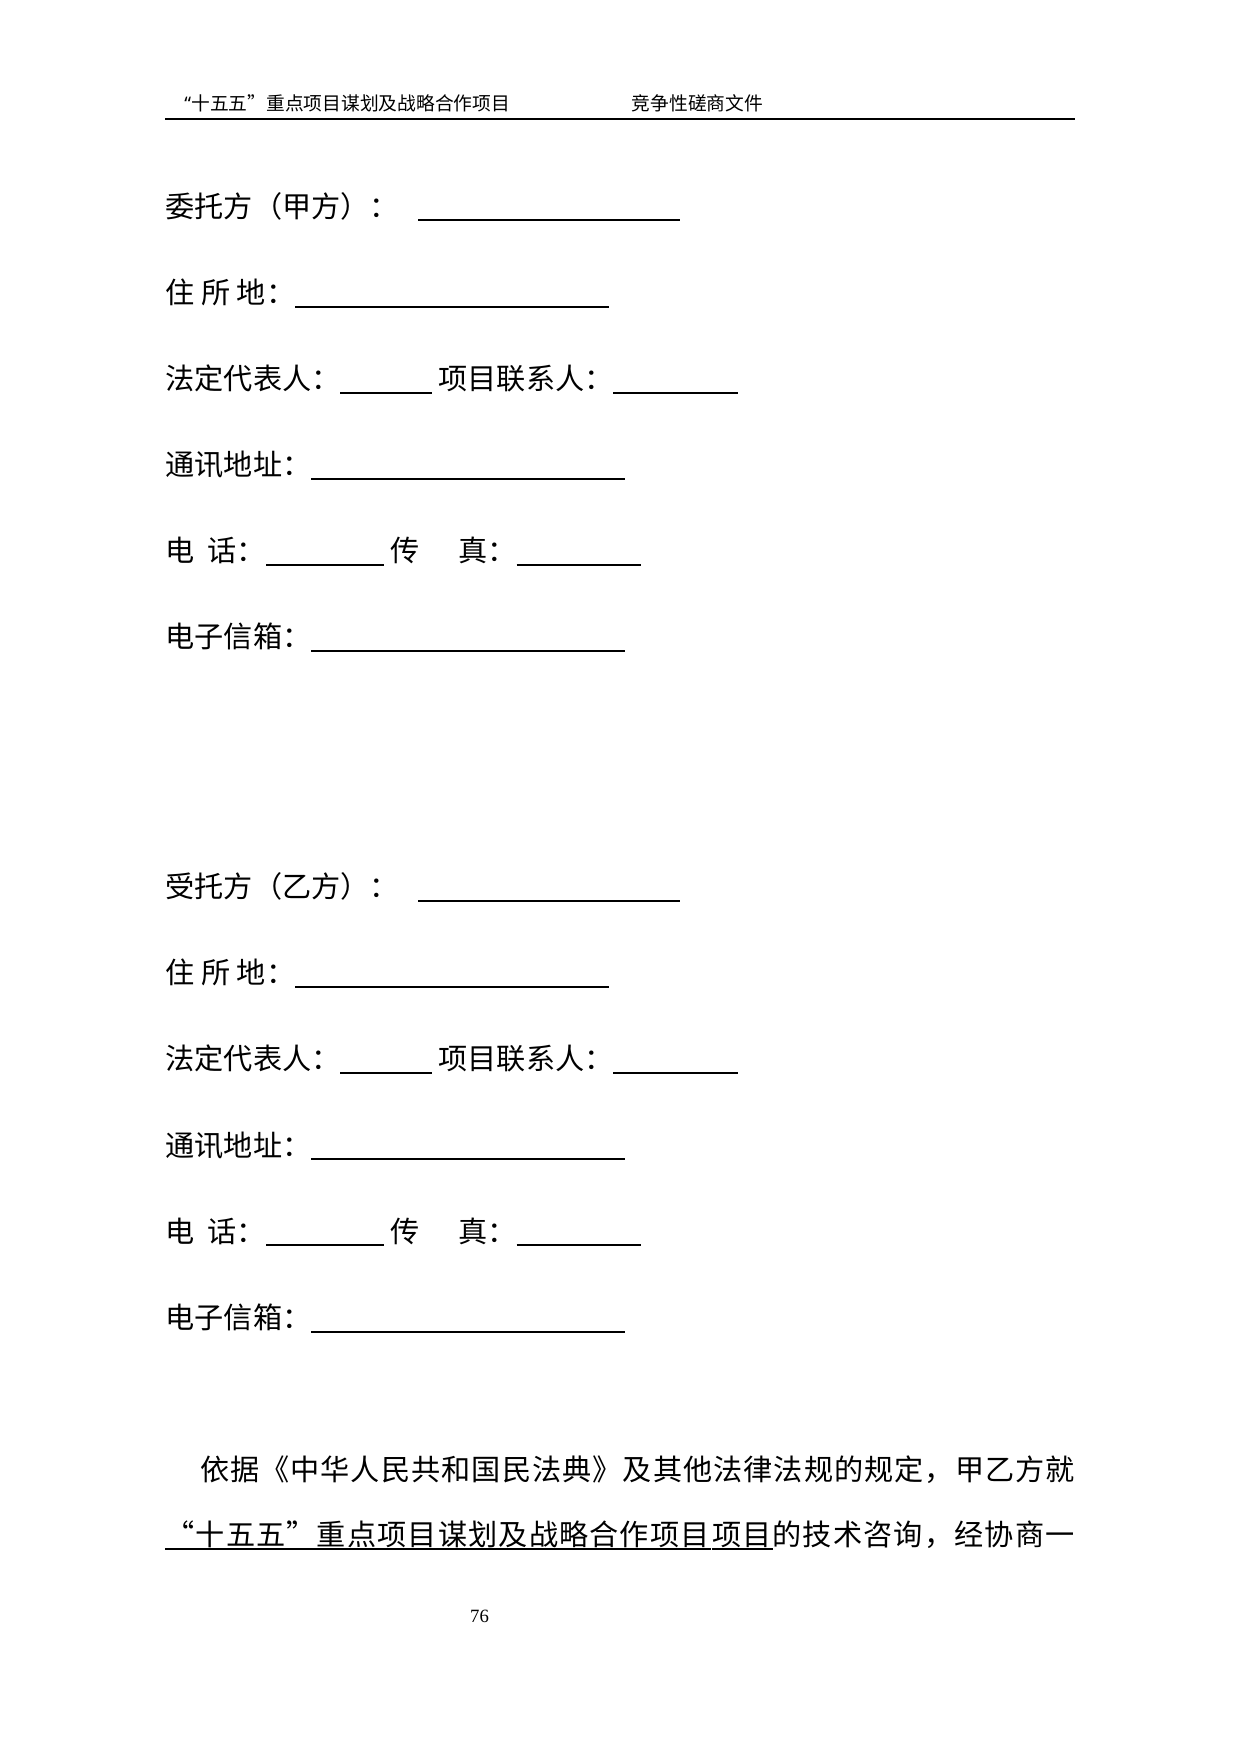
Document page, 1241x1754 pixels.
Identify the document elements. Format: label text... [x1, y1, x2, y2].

text 电 话： 传 真： [165, 1197, 1075, 1262]
text 法定代表人： 项目联系人： [165, 1024, 1075, 1089]
text 通讯地址： [165, 430, 1075, 495]
text 法定代表人： 项目联系人： [165, 344, 1075, 409]
text 住 所 地： [165, 258, 1075, 323]
text 电 话： 传 真： [165, 516, 1075, 581]
text 委托方（甲方）： [165, 172, 1075, 237]
text 住 所 地： [165, 938, 1075, 1003]
text 电子信箱： [165, 603, 1075, 668]
text 电子信箱： [165, 1283, 1075, 1348]
text 受托方（乙方）： [165, 852, 1075, 917]
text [165, 1435, 1075, 1565]
text 通讯地址： [165, 1111, 1075, 1176]
